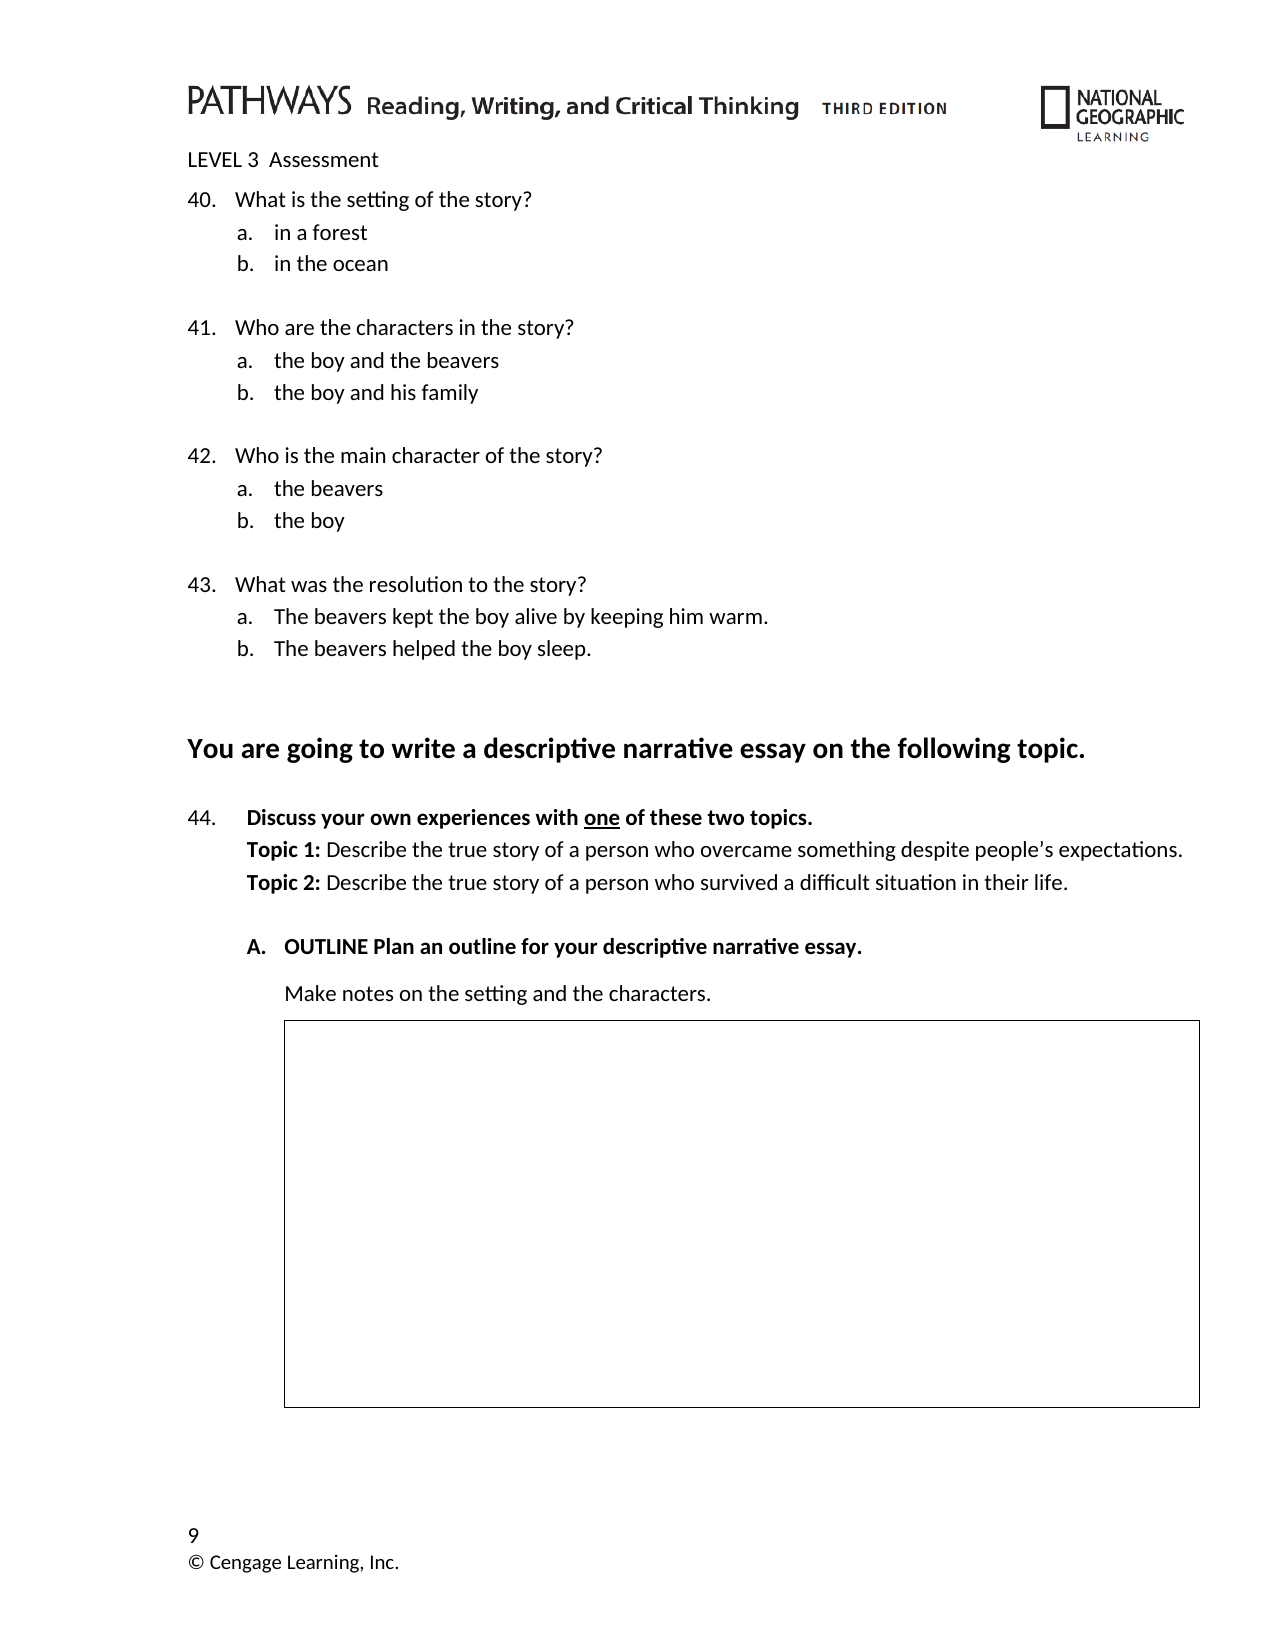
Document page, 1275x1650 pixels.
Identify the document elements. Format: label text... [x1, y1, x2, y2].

text 41. Who are the characters in the story? [187, 313, 1200, 342]
table_cell b. [232, 634, 269, 666]
table_header in a forest [269, 218, 1014, 249]
table_header The beavers kept the boy alive by keeping him warm. [269, 602, 1014, 634]
table_cell in the ocean [269, 250, 1014, 281]
table_cell The beavers helped the boy sleep. [269, 634, 1014, 666]
text You are going to write a descriptive narrative essay on the following topic. [187, 730, 1200, 766]
table_cell the boy [269, 506, 1014, 538]
picture [178, 75, 1190, 145]
table_cell b. [232, 378, 269, 409]
table_header [285, 1021, 1199, 1407]
table_header a. [232, 602, 269, 634]
table_header a. [232, 474, 269, 506]
text 43. What was the resolution to the story? [187, 570, 1200, 598]
text 44. Discuss your own experiences with one of these two topics. [187, 803, 1200, 831]
table_header the beavers [269, 474, 1014, 506]
text Make notes on the setting and the characters. [247, 979, 1200, 1007]
text Topic 2: Describe the true story of a person who survived a difficult situation in their life. [187, 868, 1200, 896]
table_header a. [232, 346, 269, 378]
table_header a. [232, 218, 269, 249]
table_cell b. [232, 506, 269, 538]
text 42. Who is the main character of the story? [187, 442, 1200, 470]
table_cell the boy and his family [269, 378, 1014, 409]
text 40. What is the setting of the story? [187, 185, 1200, 213]
text A. OUTLINE Plan an outline for your descriptive narrative essay. [247, 932, 1200, 960]
text Topic 1: Describe the true story of a person who overcame something despite people’s expectations. [187, 835, 1200, 863]
table_cell b. [232, 250, 269, 281]
table_header the boy and the beavers [269, 346, 1014, 378]
